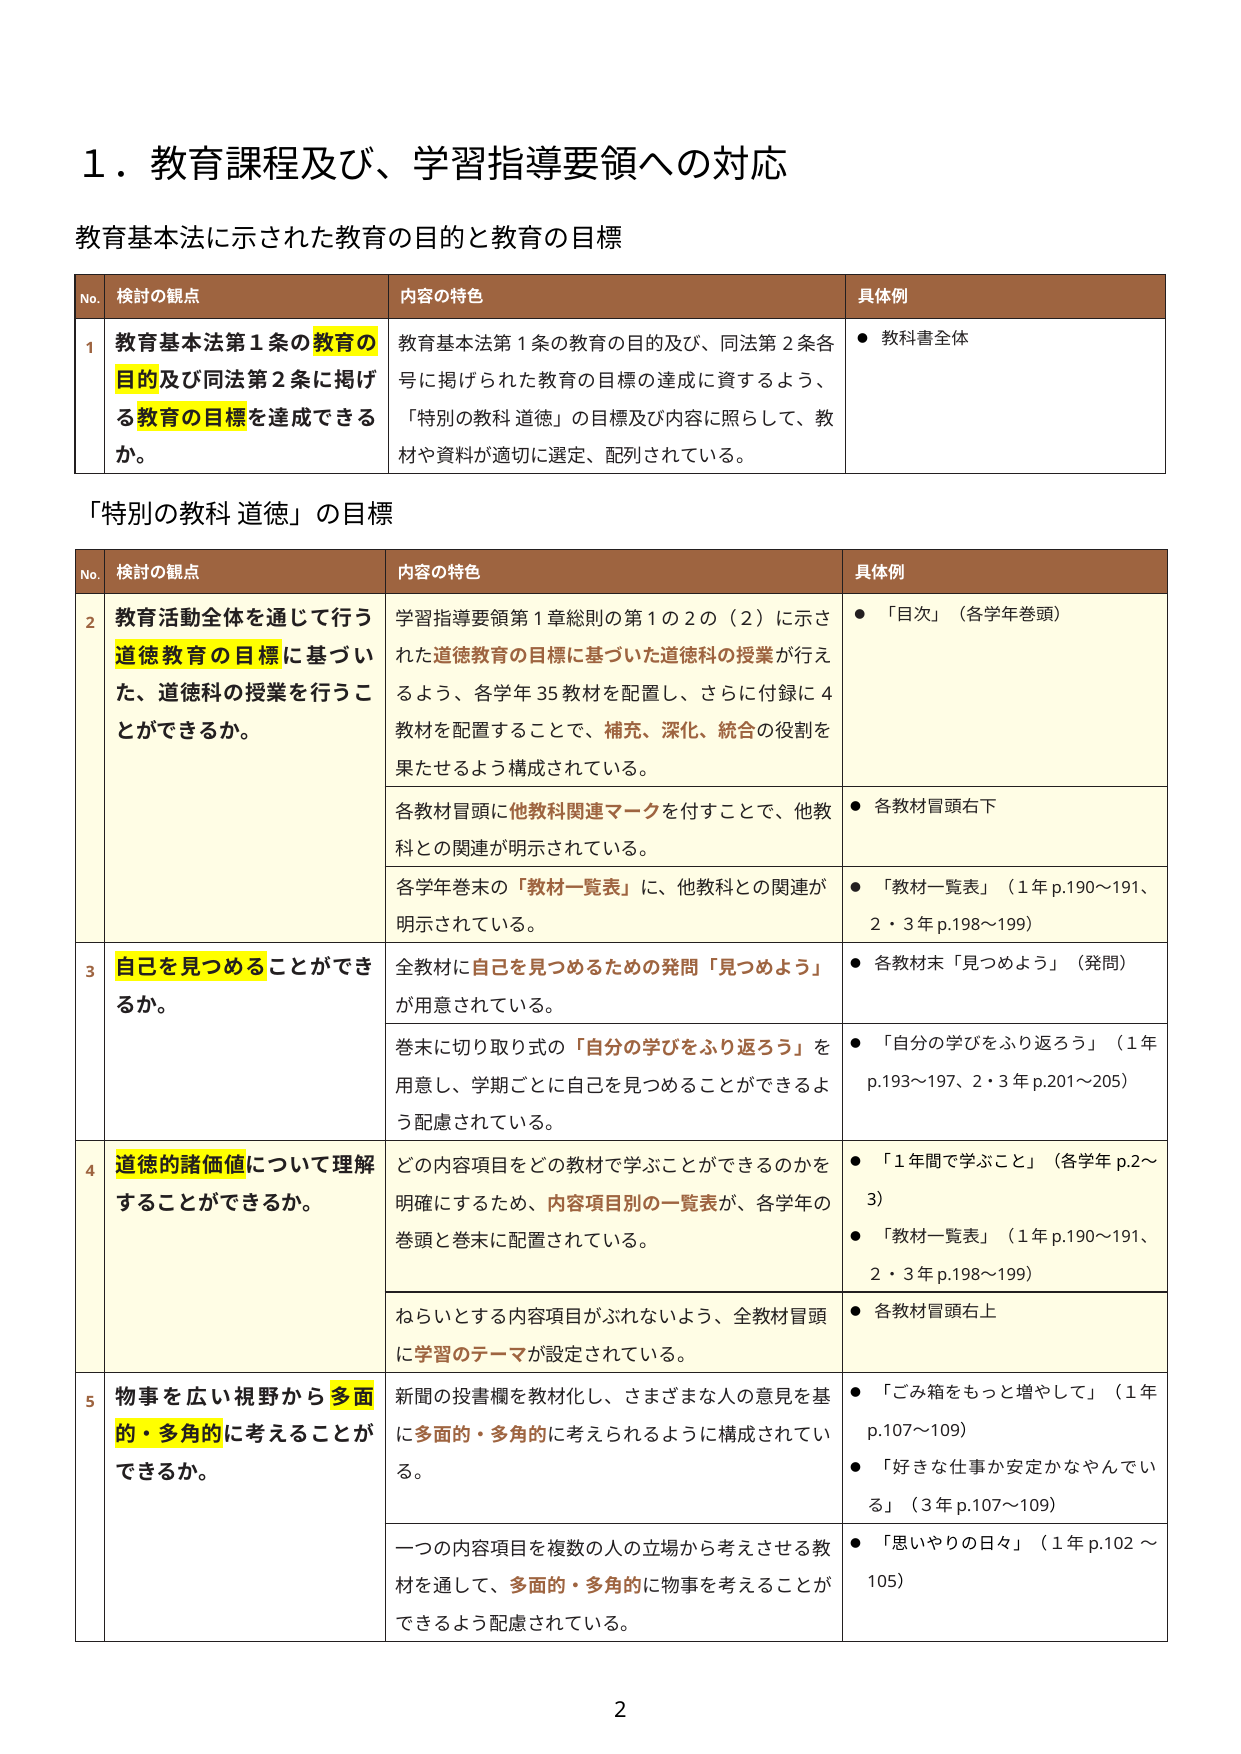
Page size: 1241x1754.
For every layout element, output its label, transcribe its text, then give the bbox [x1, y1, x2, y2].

table_cell 各教材冒頭に他教科関連マークを付すことで、他教科との関連が明示されている。 [386, 787, 842, 866]
table_cell 全教材に自己を見つめるための発問「見つめよう」が用意されている。 [386, 943, 842, 1023]
table_cell 教育基本法第１条の教育の目的及び同法第２条に掲げる教育の目標を達成できるか。 [105, 319, 388, 473]
table_cell 1 [76, 319, 104, 473]
table_cell 巻末に切り取り式の「自分の学びをふり返ろう」を用意し、学期ごとに自己を見つめることができるよう配慮されている。 [386, 1024, 842, 1140]
table_cell 5 [76, 1373, 104, 1641]
table_cell 「ごみ箱をもっと増やして」（１年p.107～109） 「好きな仕事か安定かなやんでいる」（３年p.107～109） [843, 1373, 1167, 1523]
table_cell 新聞の投書欄を教材化し、さまざまな人の意見を基に多面的・多角的に考えられるように構成されている。 [386, 1373, 842, 1523]
table_header 具体例 [843, 550, 1167, 593]
table_cell 各学年巻末の「教材一覧表」に、他教科との関連が明示されている。 [386, 867, 842, 942]
table_cell 「思いやりの日々」（１年p.102 ～ 105） [843, 1524, 1167, 1641]
table_cell 「目次」（各学年巻頭） [843, 594, 1167, 786]
table_header 検討の観点 [105, 275, 388, 318]
table_cell 各教材冒頭右下 [843, 787, 1167, 866]
table_cell 「教材一覧表」（１年p.190～191、２・３年p.198～199） [843, 867, 1167, 942]
table_cell 一つの内容項目を複数の人の立場から考えさせる教材を通して、多面的・多角的に物事を考えることができるよう配慮されている。 [386, 1524, 842, 1641]
text 「特別の教科 道徳」の目標 [75, 474, 1165, 549]
table_cell 物事を広い視野から多面的・多角的に考えることができるか。 [105, 1373, 385, 1641]
table_cell 4 [76, 1141, 104, 1372]
table_header 具体例 [846, 275, 1165, 318]
table_cell 教科書全体 [846, 319, 1165, 473]
table_cell 自己を見つめることができるか。 [105, 943, 385, 1140]
table_cell ねらいとする内容項目がぶれないよう、全教材冒頭に学習のテーマが設定されている。 [386, 1293, 842, 1372]
table_cell 各教材末「見つめよう」（発問） [843, 943, 1167, 1023]
text １．教育課程及び、学習指導要領への対応 [75, 124, 1165, 199]
table_header No. [76, 275, 104, 318]
table_header 検討の観点 [105, 550, 385, 593]
table_cell 教育基本法第1条の教育の目的及び、同法第2条各号に掲げられた教育の目標の達成に資するよう、「特別の教科 道徳」の目標及び内容に照らして、教材や資料が適切に選定、配列されている。 [389, 319, 845, 473]
table_cell 教育活動全体を通じて行う道徳教育の目標に基づいた、道徳科の授業を行うことができるか。 [105, 594, 385, 942]
table_cell 道徳的諸価値について理解することができるか。 [105, 1141, 385, 1372]
table_header 内容の特色 [386, 550, 842, 593]
text 教育基本法に示された教育の目的と教育の目標 [75, 199, 1165, 274]
table_header No. [76, 550, 104, 593]
table_cell 「１年間で学ぶこと」（各学年p.2～3） 「教材一覧表」（１年p.190～191、２・３年p.198～199） [843, 1141, 1167, 1291]
table_header 内容の特色 [389, 275, 845, 318]
table_cell どの内容項目をどの教材で学ぶことができるのかを明確にするため、内容項目別の一覧表が、各学年の巻頭と巻末に配置されている。 [386, 1141, 842, 1291]
table_cell 「自分の学びをふり返ろう」（１年p.193～197、2・3 年p.201～205） [843, 1024, 1167, 1140]
table_cell 3 [76, 943, 104, 1140]
table_cell 2 [76, 594, 104, 942]
table_cell 各教材冒頭右上 [843, 1293, 1167, 1372]
table_cell 学習指導要領第1章総則の第1の2の（２）に示された道徳教育の目標に基づいた道徳科の授業が行えるよう、各学年35教材を配置し、さらに付録に4教材を配置することで、補充、深化、統合の役割を果たせるよう構成されている。 [386, 594, 842, 786]
